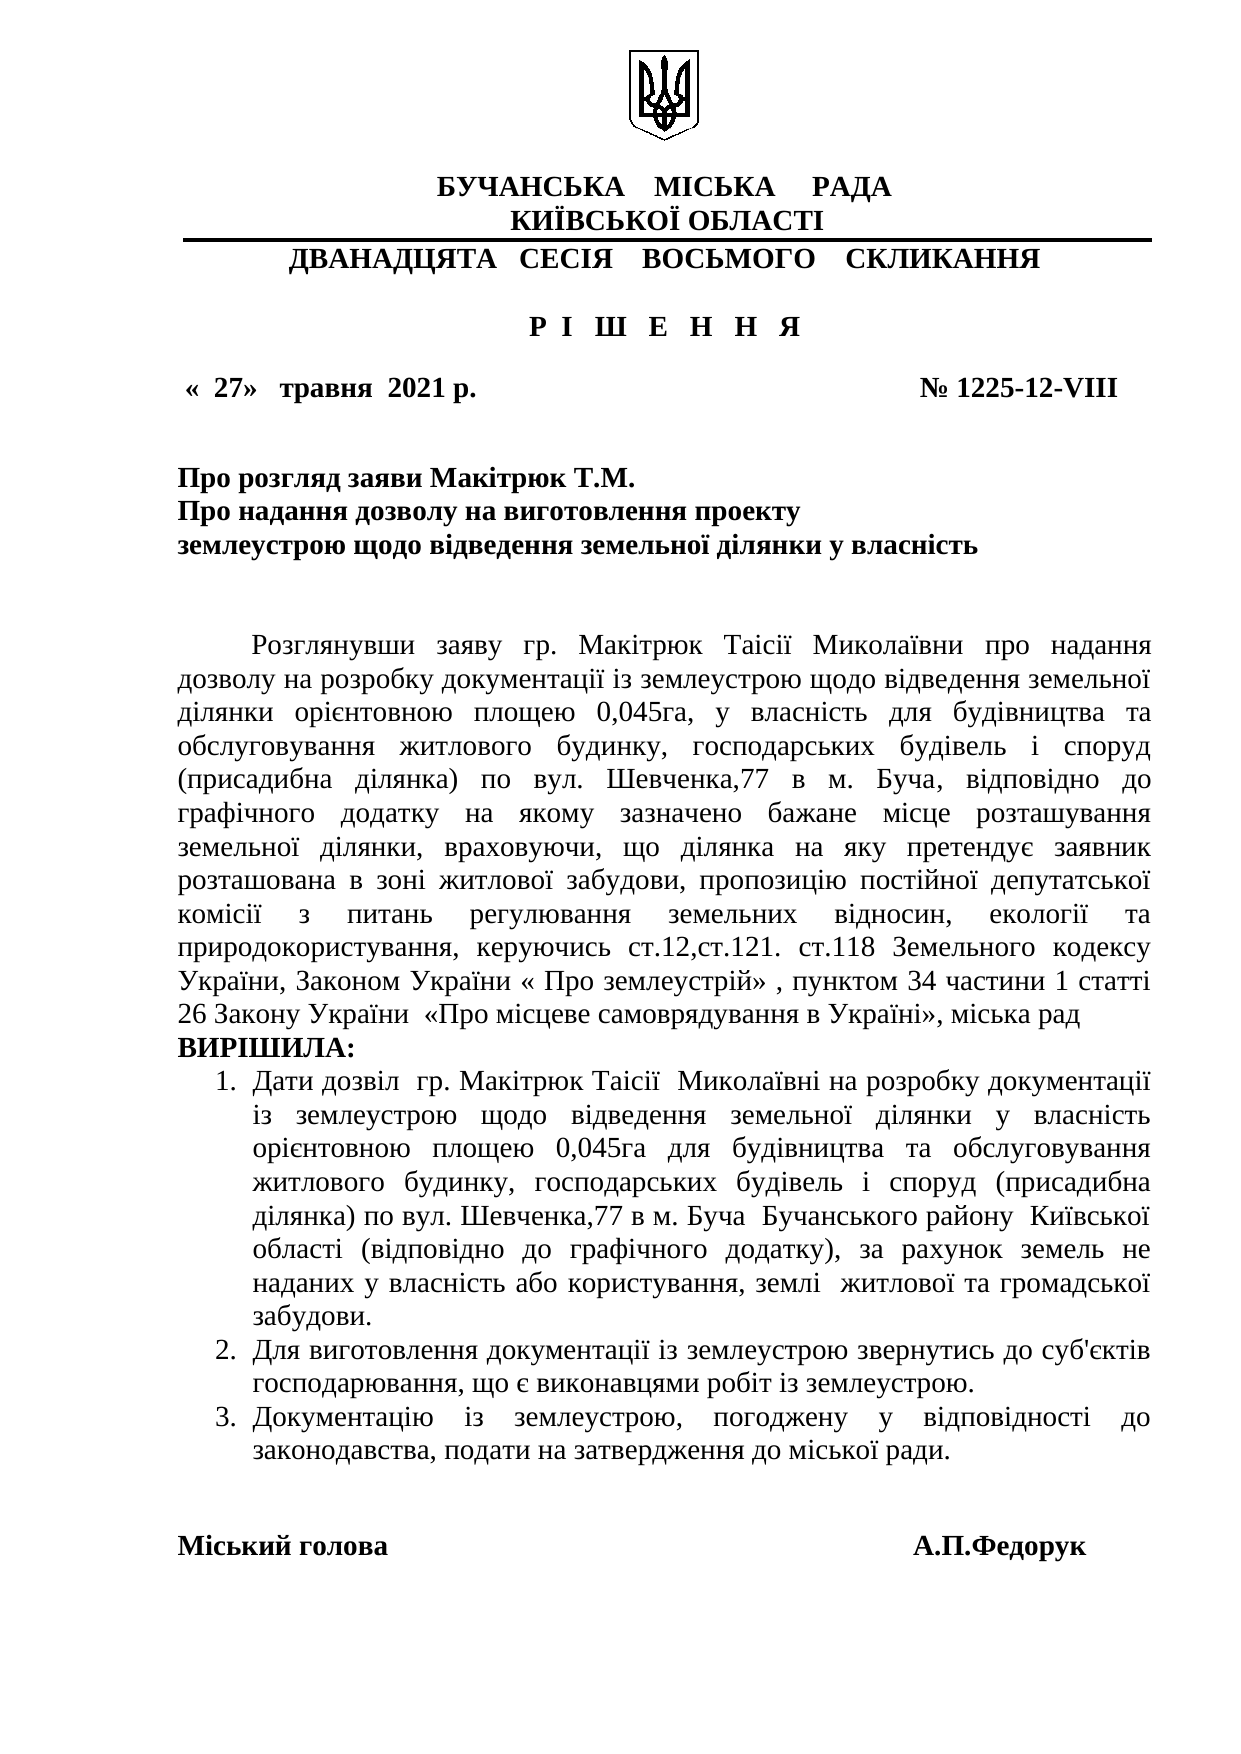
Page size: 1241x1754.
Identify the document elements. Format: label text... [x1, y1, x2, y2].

text « 27» травня 2021 р. № 1225-12-VIII [177, 370, 1152, 404]
text землеустрою щодо відведення земельної ділянки у власність [177, 527, 1152, 560]
text КИЇВСЬКОЇ ОБЛАСТІ [183, 203, 1152, 238]
text Міський голова А.П.Федорук [177, 1528, 1152, 1562]
text Р І Ш Е Н Н Я [177, 309, 1152, 342]
text БУЧАНСЬКА МІСЬКА РАДА [177, 169, 1152, 203]
list Дати дозвіл гр. Макітрюк Таісії Миколаївні на розробку документації із землеустрою щодо відведення земельної ділянки у власність орієнтовною площею 0,045га для будівництва та обслуговування житлового будинку, господарських будівель і споруд (присадибна ділянка) по вул. Шевченка,77 в м. Буча Бучанського району Київської області (відповідно до графічного додатку), за рахунок земель не наданих у власність або користування, землі житлової та громадської забудови. [215, 1063, 1152, 1332]
list Документацію із землеустрою, погоджену у відповідності до законодавства, подати на затвердження до міської ради. [215, 1399, 1152, 1466]
list Для виготовлення документації із землеустрою звернутись до суб'єктів господарювання, що є виконавцями робіт із землеустрою. [215, 1332, 1152, 1399]
text Про надання дозволу на виготовлення проекту [177, 493, 1152, 527]
text Розглянувши заяву гр. Макітрюк Таісії Миколаївни про надання дозволу на розробку документації із землеустрою щодо відведення земельної ділянки орієнтовною площею 0,045га, у власність для будівництва та обслуговування житлового будинку, господарських будівель і споруд (присадибна ділянка) по вул. Шевченка,77 в м. Буча, відповідно до графічного додатку на якому зазначено бажане місце розташування земельної ділянки, враховуючи, що ділянка на яку претендує заявник розташована в зоні житлової забудови, пропозицію постійної депутатської комісії з питань регулювання земельних відносин, екології та природокористування, керуючись ст.12,ст.121. ст.118 Земельного кодексу України, Законом України « Про землеустрій» , пунктом 34 частини 1 статті 26 Закону України «Про місцеве самоврядування в Україні», міська рад [177, 627, 1152, 1030]
text ВИРІШИЛА: [177, 1030, 1152, 1063]
text ДВАНАДЦЯТА СЕСІЯ ВОСЬМОГО СКЛИКАННЯ [177, 242, 1152, 275]
text Про розгляд заяви Макітрюк Т.М. [177, 460, 1152, 493]
